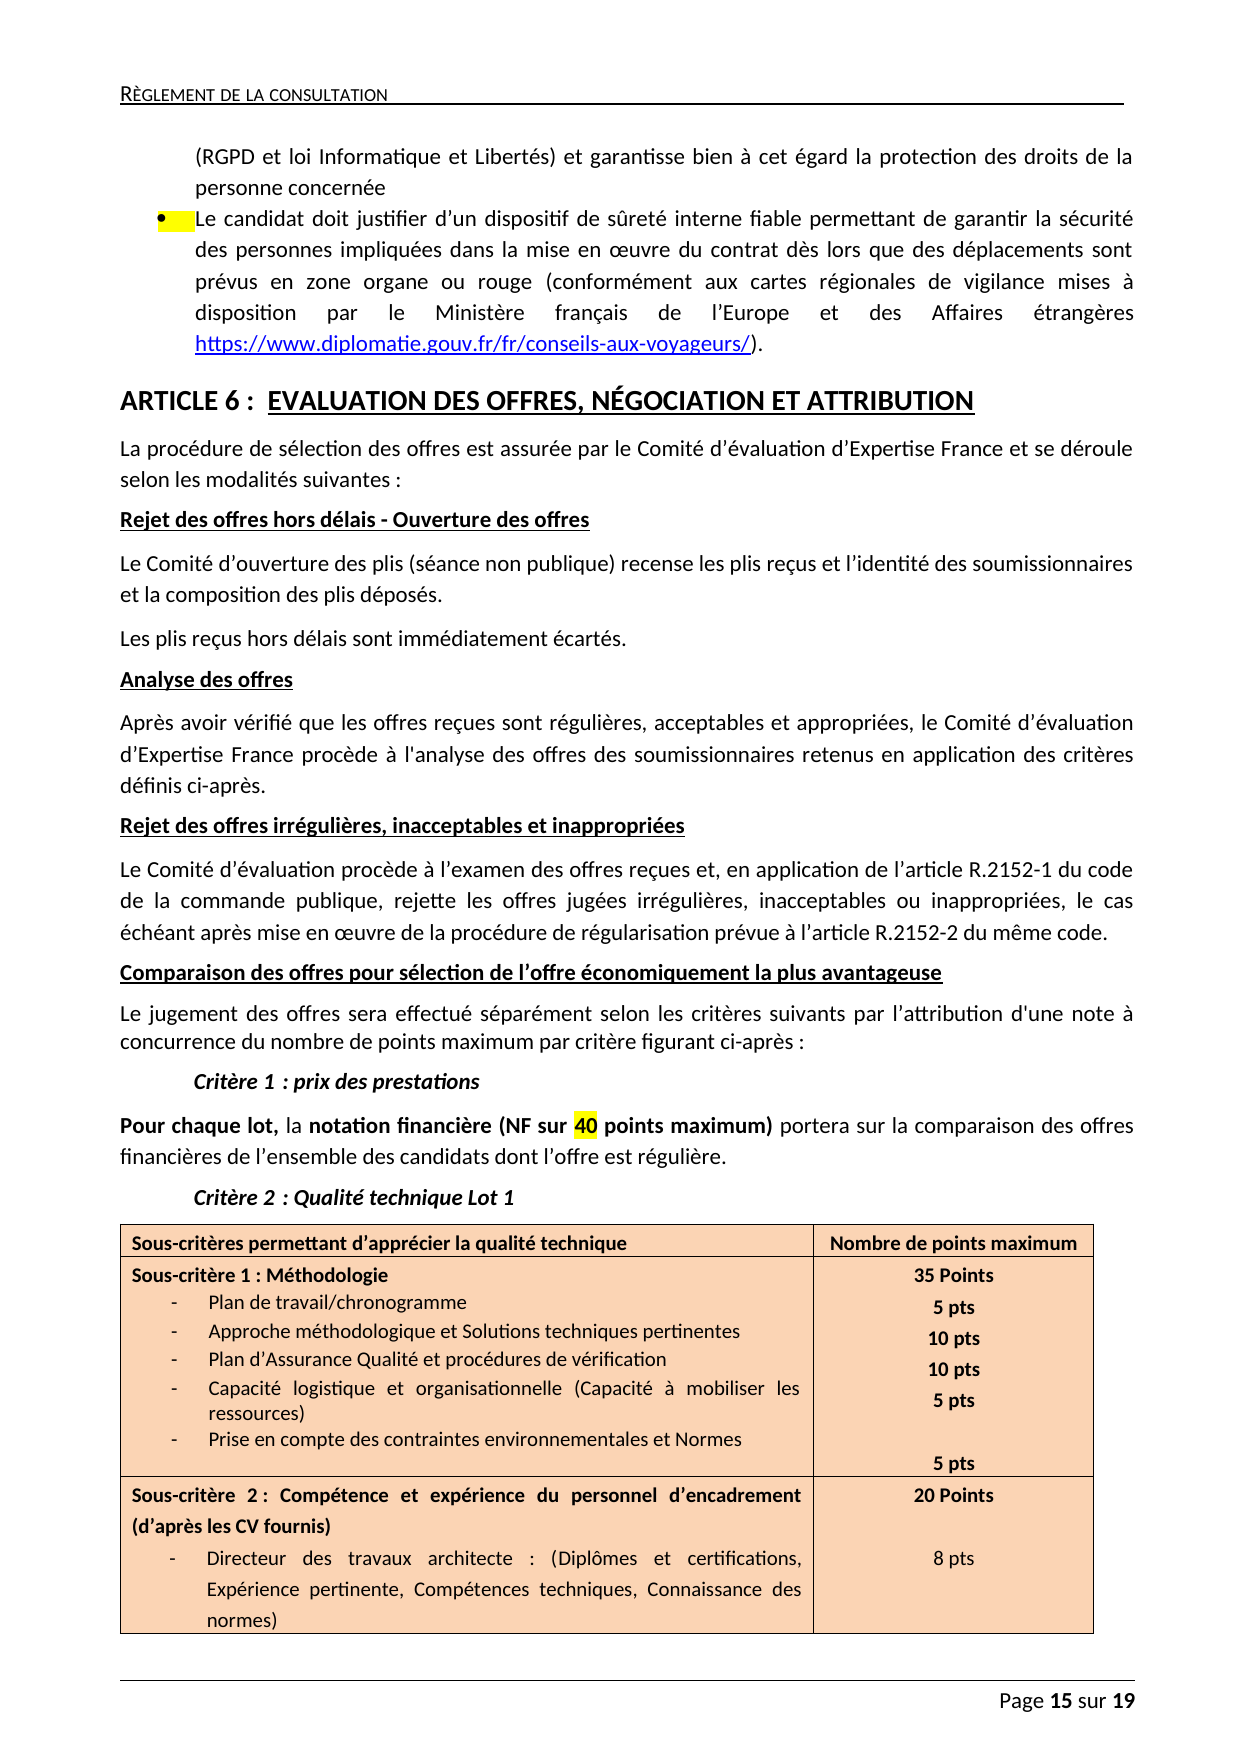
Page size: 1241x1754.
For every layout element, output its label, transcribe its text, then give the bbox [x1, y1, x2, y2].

text Le Comité d’évaluation procède à l’examen des offres reçues et, en application de l’article R.2152-1 du code de la commande publique, rejette les offres jugées irrégulières, inacceptables ou inappropriées, le cas échéant après mise en œuvre de la procédure de régularisation prévue à l’article R.2152-2 du même code. [120, 852, 1135, 946]
subtitle Analyse des offres [120, 665, 1135, 693]
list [157, 139, 1135, 201]
text Pour chaque lot, la notation financière (NF sur 40 points maximum) portera sur la comparaison des offres financières de l’ensemble des candidats dont l’offre est régulière. [120, 1108, 1135, 1170]
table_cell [121, 1477, 813, 1633]
table_header Sous-critères permettant d’apprécier la qualité technique [121, 1225, 813, 1256]
subtitle Comparaison des offres pour sélection de l’offre économiquement la plus avantageuse [120, 958, 1135, 986]
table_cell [814, 1477, 1093, 1633]
subtitle Rejet des offres hors délais - Ouverture des offres [120, 506, 1135, 533]
text Les plis reçus hors délais sont immédiatement écartés. [120, 621, 1135, 652]
subtitle Critère 1 : prix des prestations [194, 1067, 1135, 1095]
table_cell 35 Points 5 pts 10 pts 10 pts 5 pts 5 pts [814, 1257, 1093, 1476]
list Le candidat doit justifier d’un dispositif de sûreté interne fiable permettant de garantir la sécurité des personnes impliquées dans la mise en œuvre du contrat dès lors que des déplacements sont prévus en zone organe ou rouge (conformément aux cartes régionales de vigilance mises à disposition par le Ministère français de l’Europe et des Affaires étrangères https://www.diplomatie.gouv.fr/fr/conseils-aux-voyageurs/). [157, 201, 1135, 357]
table_header Nombre de points maximum [814, 1225, 1093, 1256]
subtitle Rejet des offres irrégulières, inacceptables et inappropriées [120, 812, 1135, 839]
text Le jugement des offres sera effectué séparément selon les critères suivants par l’attribution d'une note à concurrence du nombre de points maximum par critère figurant ci-après : [120, 999, 1135, 1055]
text Après avoir vérifié que les offres reçues sont régulières, acceptables et appropriées, le Comité d’évaluation d’Expertise France procède à l'analyse des offres des soumissionnaires retenus en application des critères définis ci-après. [120, 705, 1135, 799]
subtitle Critère 2 : Qualité technique Lot 1 [194, 1183, 1135, 1211]
text La procédure de sélection des offres est assurée par le Comité d’évaluation d’Expertise France et se déroule selon les modalités suivantes : [120, 431, 1135, 493]
table_cell Sous-critère 1 : Méthodologie [121, 1257, 813, 1476]
list Evaluation des offres, négociation et attribution [120, 382, 1135, 418]
text Le Comité d’ouverture des plis (séance non publique) recense les plis reçus et l’identité des soumissionnaires et la composition des plis déposés. [120, 546, 1135, 608]
